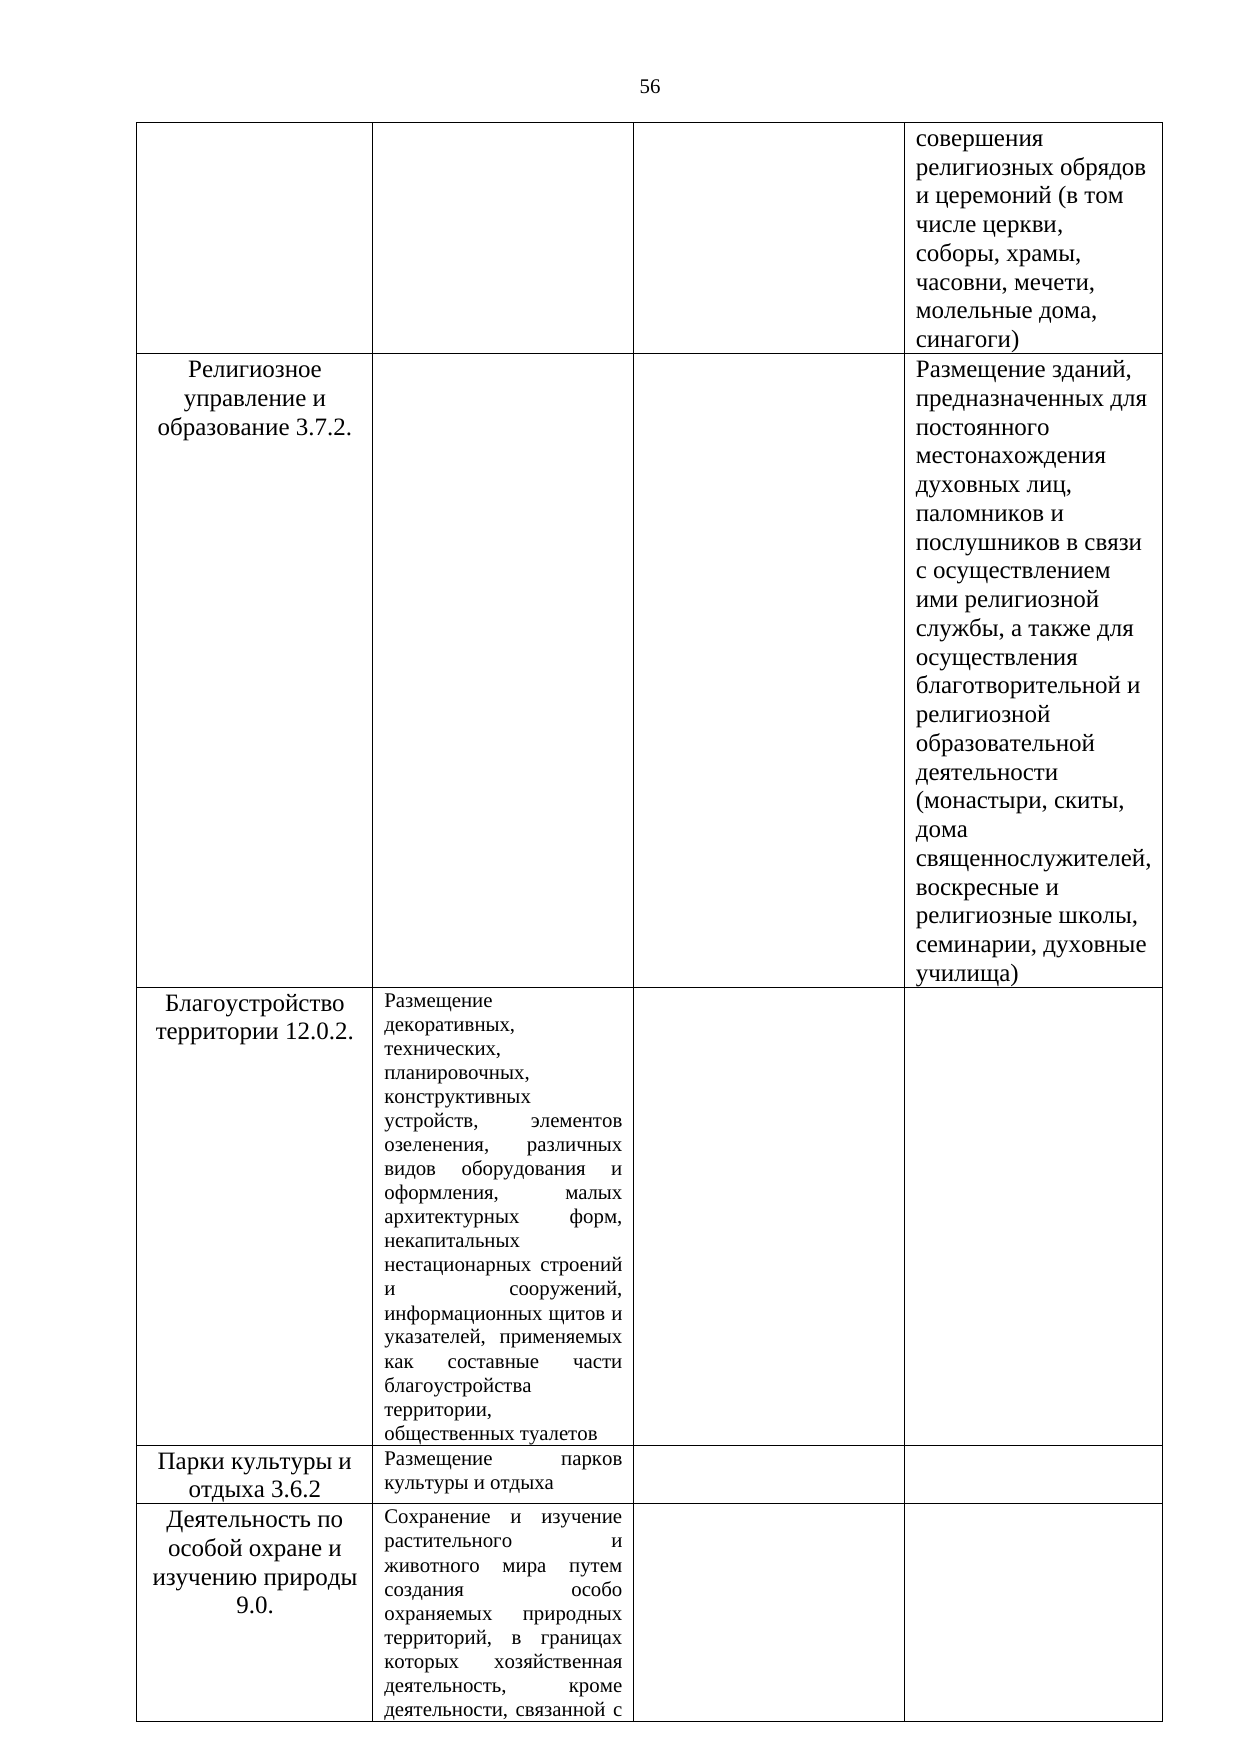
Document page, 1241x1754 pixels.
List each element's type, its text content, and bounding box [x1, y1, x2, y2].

table_cell [905, 1504, 1162, 1721]
table_cell [634, 1504, 904, 1721]
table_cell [137, 123, 372, 353]
table_cell Парки культуры и отдыха 3.6.2 [137, 1446, 372, 1503]
table_cell Размещение зданий, предназначенных для постоянного местонахождения духовных лиц, паломников и послушников в связи с осуществлением ими религиозной службы, а также для осуществления благотворительной и религиозной образовательной деятельности (монастыри, скиты, дома священнослужителей, воскресные и религиозные школы, семинарии, духовные училища) [905, 354, 1162, 987]
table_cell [137, 1504, 372, 1721]
table_cell Религиозное управление и образование 3.7.2. [137, 354, 372, 987]
table_cell [373, 123, 633, 353]
table_cell [905, 988, 1162, 1445]
table_cell [905, 1446, 1162, 1503]
table_cell [634, 354, 904, 987]
table_cell Размещение парков культуры и отдыха [373, 1446, 633, 1503]
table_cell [373, 1504, 633, 1721]
table_cell [634, 123, 904, 353]
table_cell [634, 1446, 904, 1503]
table_cell [634, 988, 904, 1445]
table_cell [373, 354, 633, 987]
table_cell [905, 123, 1162, 353]
table_cell Благоустройство территории 12.0.2. [137, 988, 372, 1445]
table_cell Размещение декоративных, технических, планировочных, конструктивных устройств, элементов озеленения, различных видов оборудования и оформления, малых архитектурных форм, некапитальных нестационарных строений и сооружений, информационных щитов и указателей, применяемых как составные части благоустройства территории, общественных туалетов [373, 988, 633, 1445]
